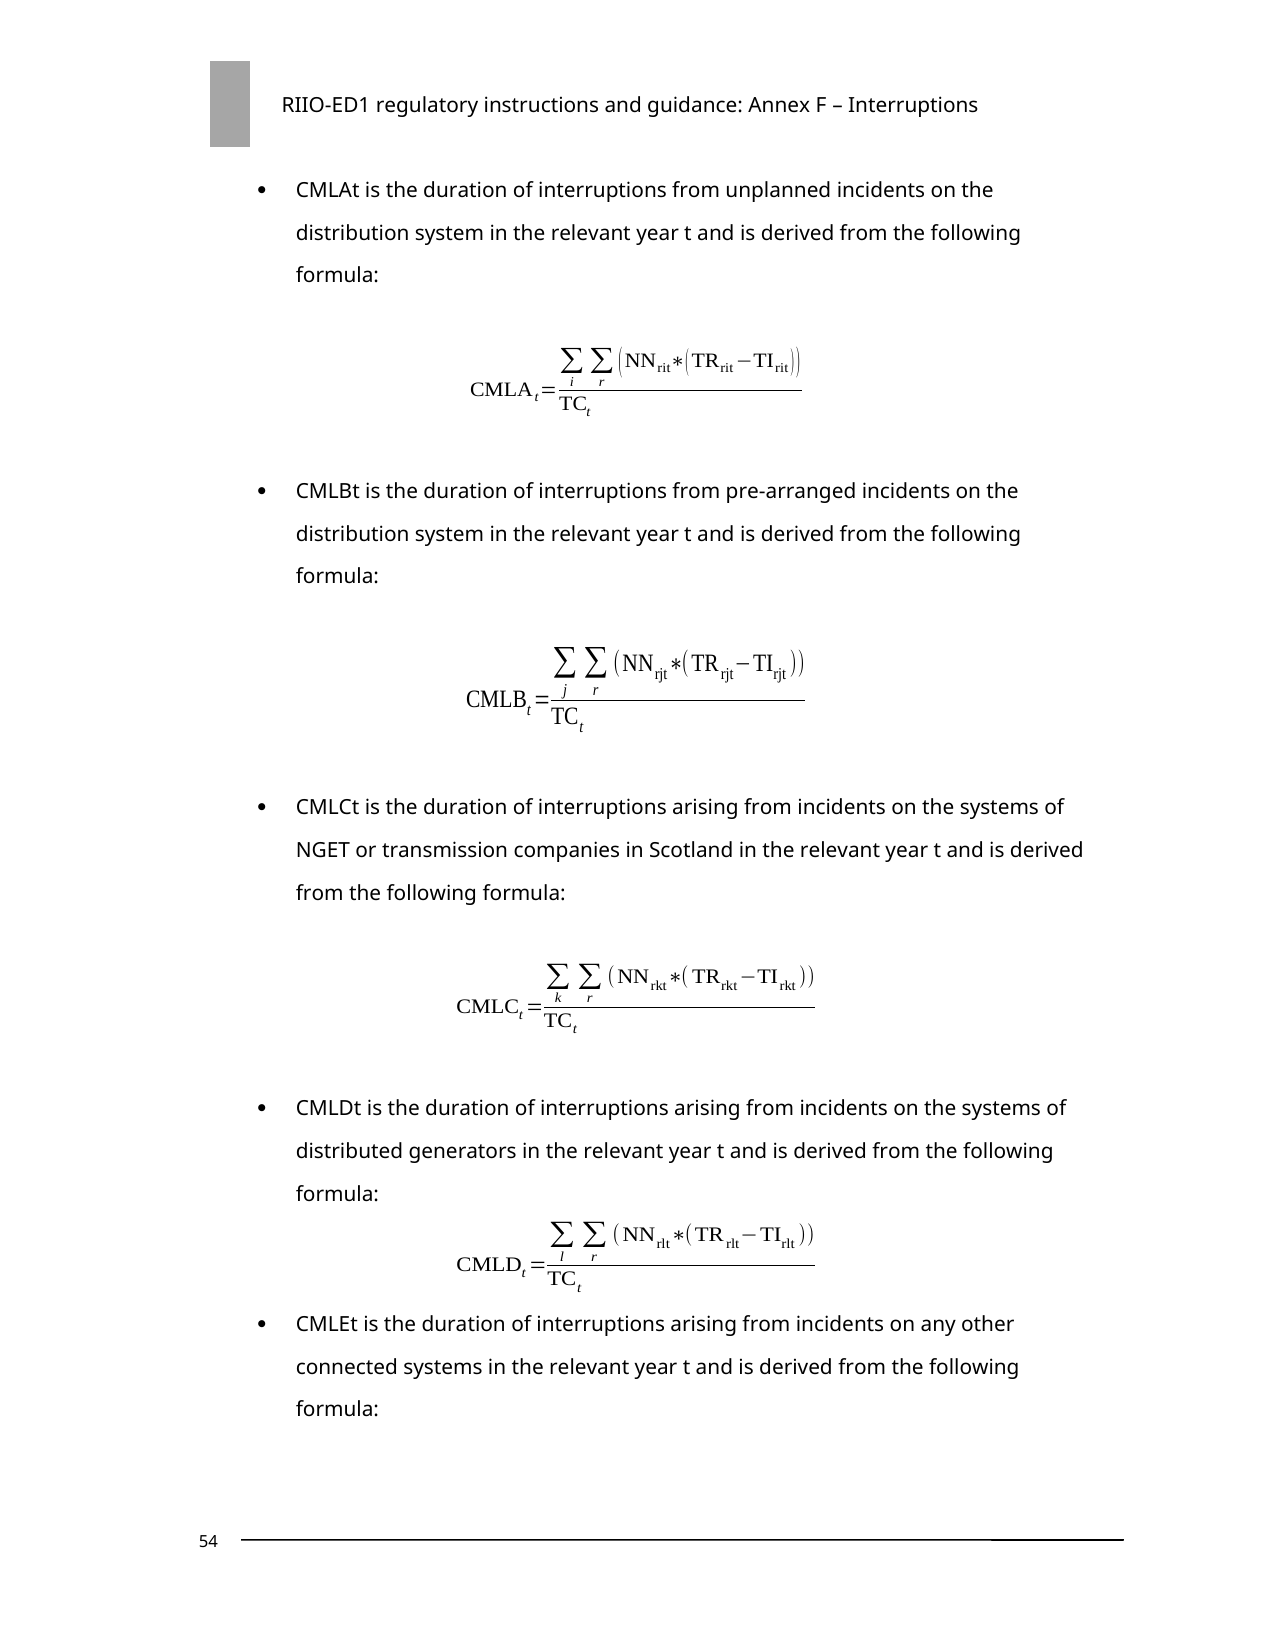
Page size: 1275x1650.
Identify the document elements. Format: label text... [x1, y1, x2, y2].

text CMLCt is the duration of interruptions arising from incidents on the systems of NGET or transmission companies in Scotland in the relevant year t and is derived from the following formula: [258, 792, 1088, 906]
text CMLBt is the duration of interruptions from pre-arranged incidents on the distribution system in the relevant year t and is derived from the following formula: [258, 476, 1088, 590]
text CMLEt is the duration of interruptions arising from incidents on any other connected systems in the relevant year t and is derived from the following formula: [258, 1309, 1088, 1423]
text CMLAt is the duration of interruptions from unplanned incidents on the distribution system in the relevant year t and is derived from the following formula: [258, 175, 1088, 289]
text CMLDt is the duration of interruptions arising from incidents on the systems of distributed generators in the relevant year t and is derived from the following formula: [258, 1093, 1088, 1207]
